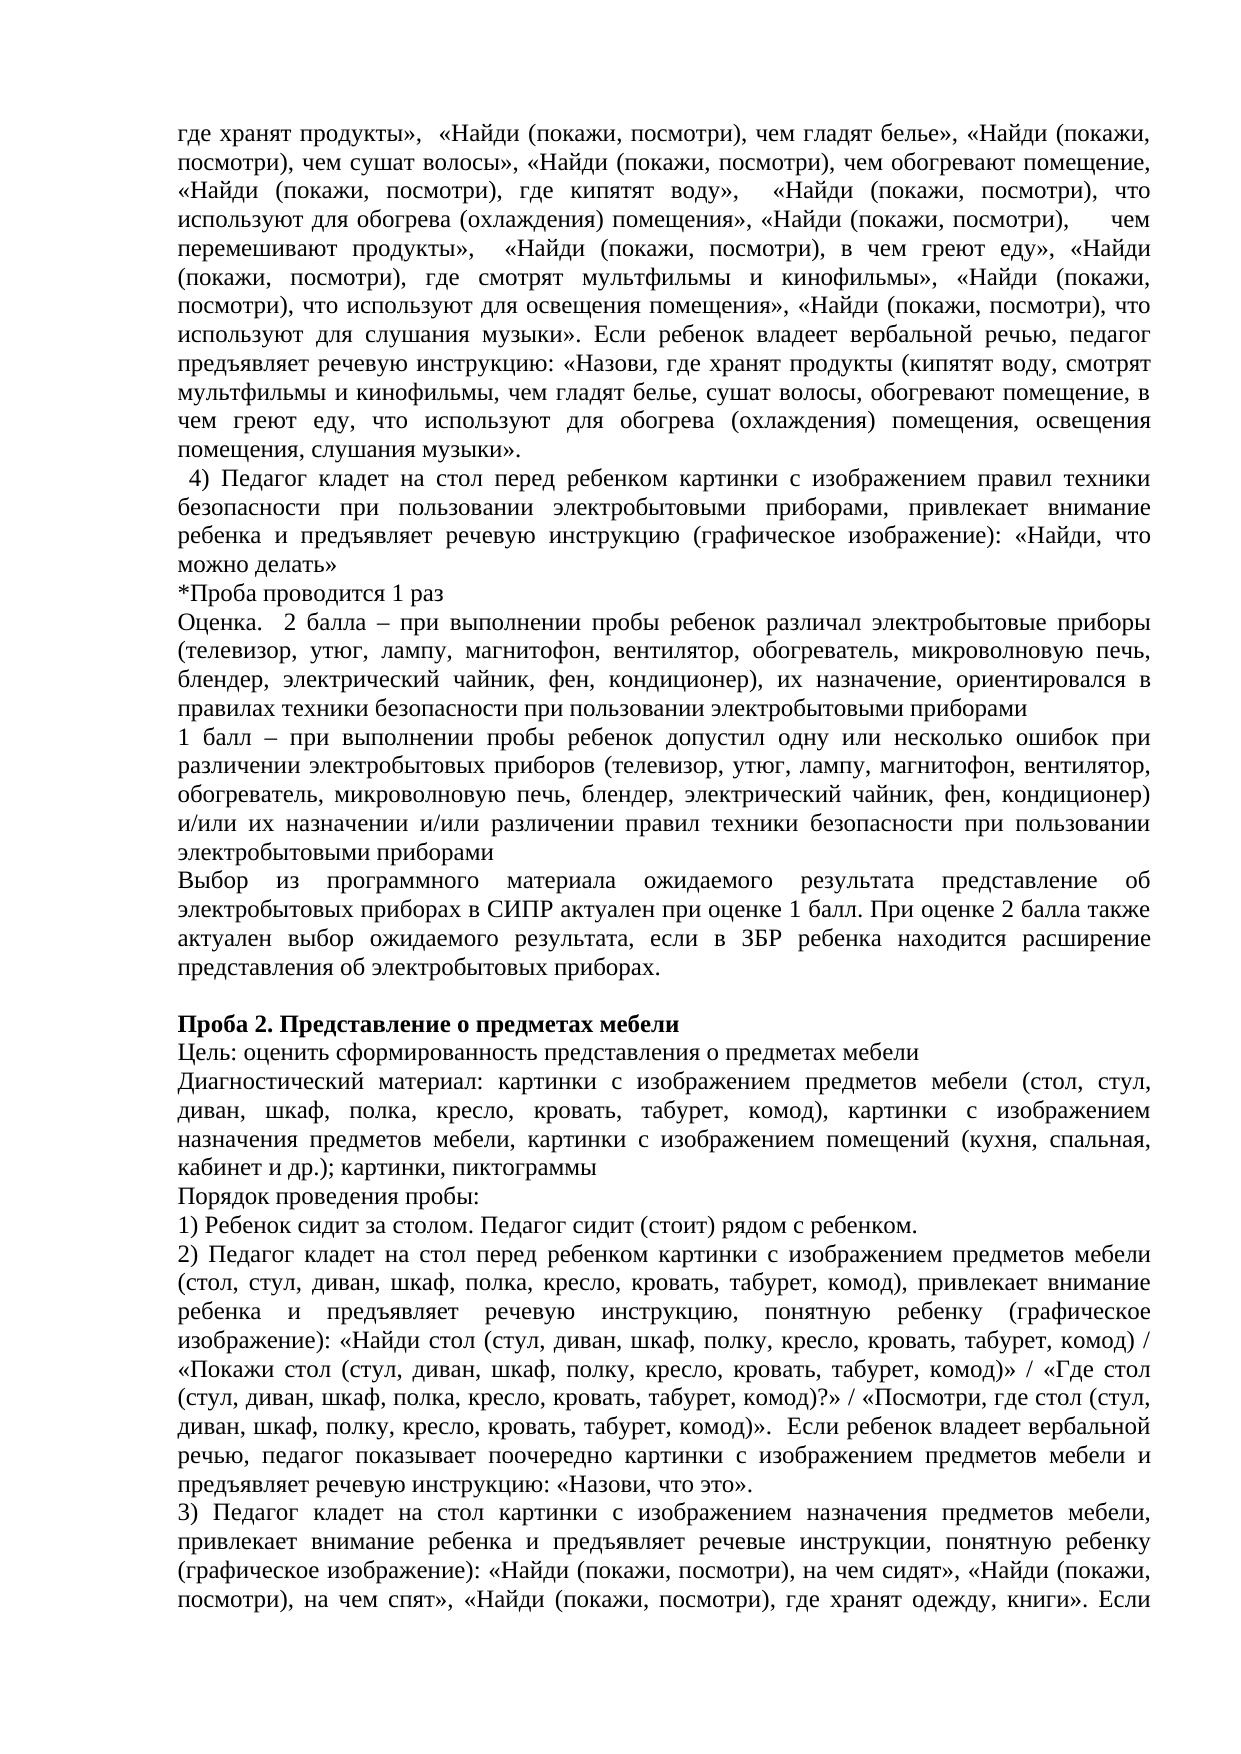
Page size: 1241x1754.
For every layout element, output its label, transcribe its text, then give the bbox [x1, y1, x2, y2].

text 4) Педагог кладет на стол перед ребенком картинки с изображением правил техники безопасности при пользовании электробытовыми приборами, привлекает внимание ребенка и предъявляет речевую инструкцию (графическое изображение): «Найди, что можно делать» [177, 463, 1152, 578]
text 1) Ребенок сидит за столом. Педагог сидит (стоит) рядом с ребенком. [177, 1210, 1152, 1239]
text Оценка. 2 балла – при выполнении пробы ребенок различал электробытовые приборы (телевизор, утюг, лампу, магнитофон, вентилятор, обогреватель, микроволновую печь, блендер, электрический чайник, фен, кондиционер), их назначение, ориентировался в правилах техники безопасности при пользовании электробытовыми приборами [177, 607, 1152, 722]
text Порядок проведения пробы: [177, 1181, 1152, 1210]
text 1 балл – при выполнении пробы ребенок допустил одну или несколько ошибок при различении электробытовых приборов (телевизор, утюг, лампу, магнитофон, вентилятор, обогреватель, микроволновую печь, блендер, электрический чайник, фен, кондиционер) и/или их назначении и/или различении правил техники безопасности при пользовании электробытовыми приборами [177, 722, 1152, 866]
text Проба 2. Представление о предметах мебели [177, 1009, 1152, 1037]
text *Проба проводится 1 раз [177, 578, 1152, 607]
text Выбор из программного материала ожидаемого результата представление об электробытовых приборах в СИПР актуален при оценке 1 балл. При оценке 2 балла также актуален выбор ожидаемого результата, если в ЗБР ребенка находится расширение представления об электробытовых приборах. [177, 866, 1152, 981]
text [177, 1497, 1152, 1612]
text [177, 118, 1152, 463]
text Цель: оценить сформированность представления о предметах мебели [177, 1037, 1152, 1066]
text Диагностический материал: картинки с изображением предметов мебели (стол, стул, диван, шкаф, полка, кресло, кровать, табурет, комод), картинки с изображением назначения предметов мебели, картинки с изображением помещений (кухня, спальная, кабинет и др.); картинки, пиктограммы [177, 1066, 1152, 1181]
text 2) Педагог кладет на стол перед ребенком картинки с изображением предметов мебели (стол, стул, диван, шкаф, полка, кресло, кровать, табурет, комод), привлекает внимание ребенка и предъявляет речевую инструкцию, понятную ребенку (графическое изображение): «Найди стол (стул, диван, шкаф, полку, кресло, кровать, табурет, комод) / «Покажи стол (стул, диван, шкаф, полку, кресло, кровать, табурет, комод)» / «Где стол (стул, диван, шкаф, полка, кресло, кровать, табурет, комод)?» / «Посмотри, где стол (стул, диван, шкаф, полку, кресло, кровать, табурет, комод)». Если ребенок владеет вербальной речью, педагог показывает поочередно картинки с изображением предметов мебели и предъявляет речевую инструкцию: «Назови, что это». [177, 1239, 1152, 1497]
